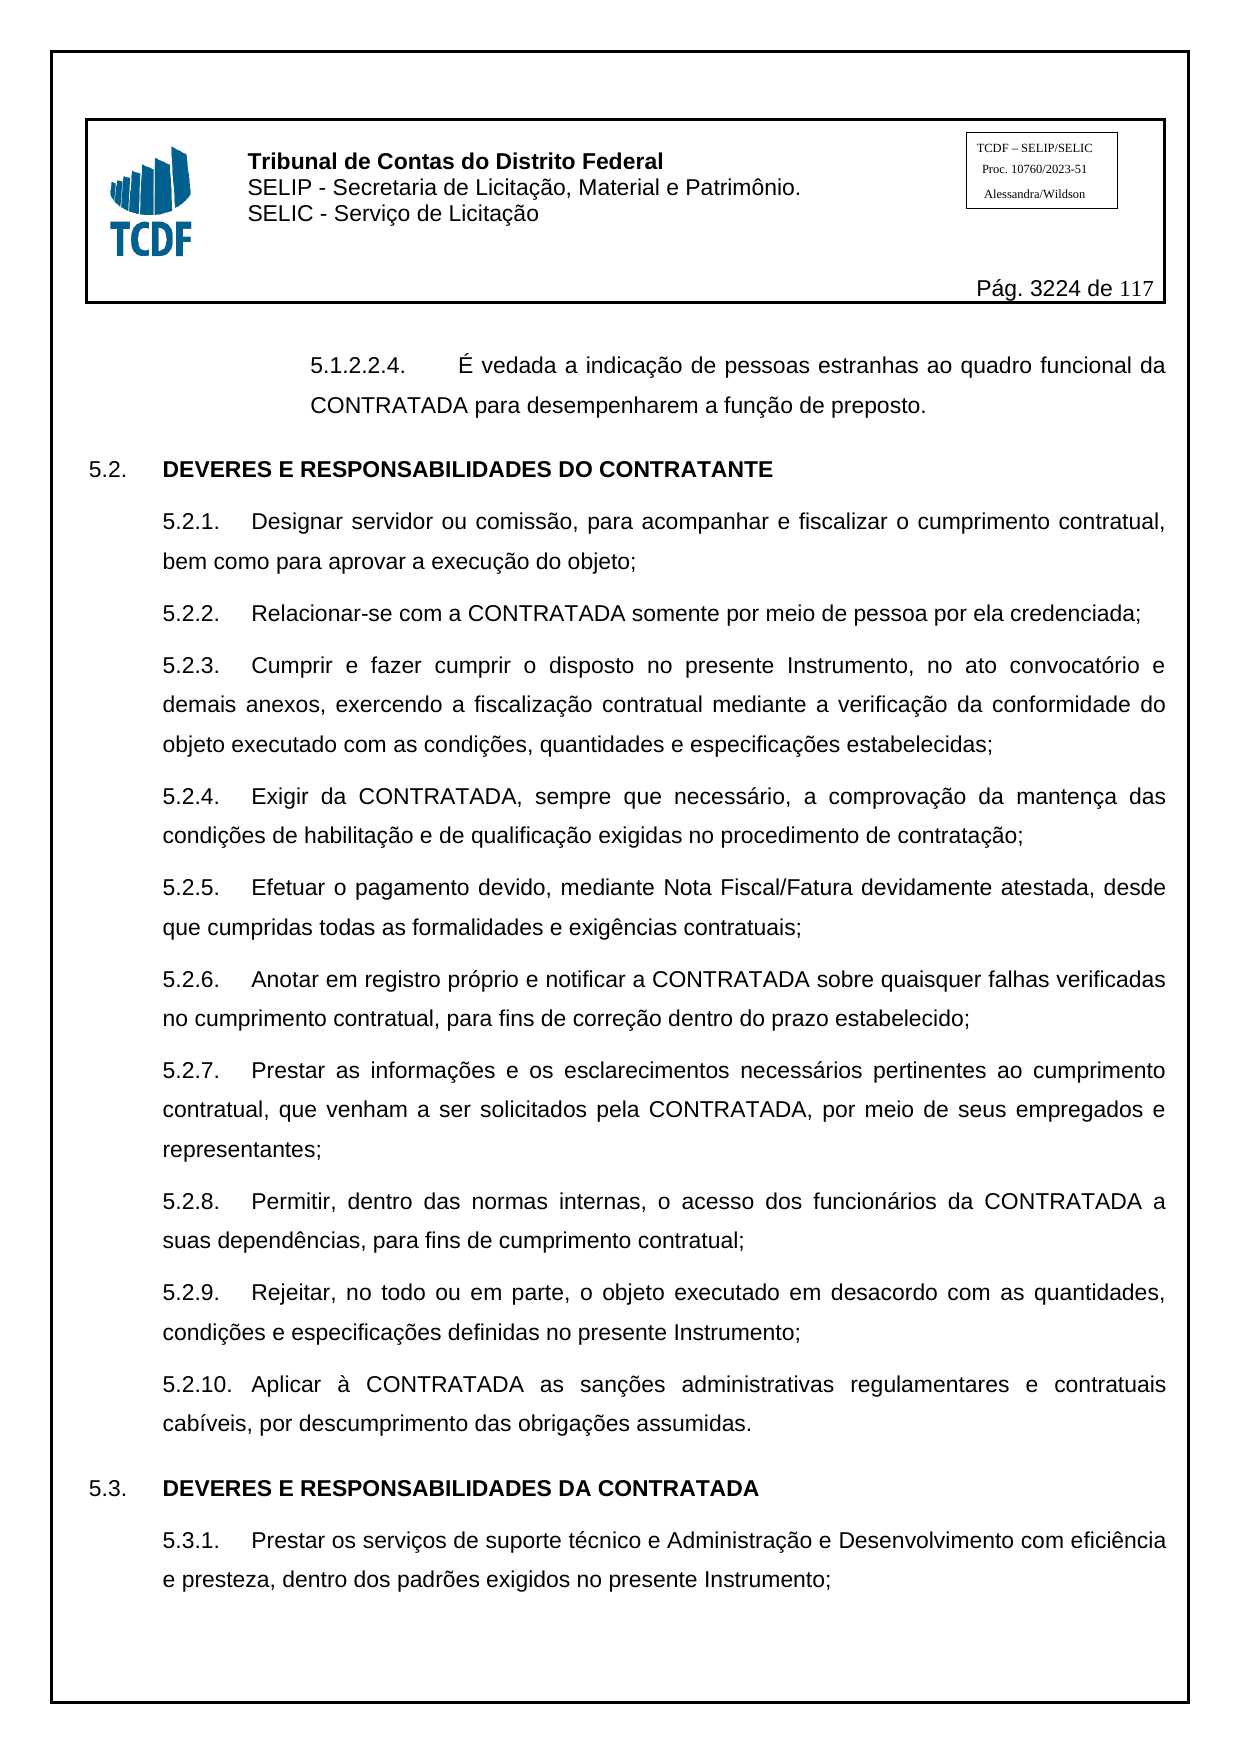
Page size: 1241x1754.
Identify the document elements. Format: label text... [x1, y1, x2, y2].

list Efetuar o pagamento devido, mediante Nota Fiscal/Fatura devidamente atestada, desde que cumpridas todas as formalidades e exigências contratuais; [162, 874, 1167, 940]
list Exigir da CONTRATADA, sempre que necessário, a comprovação da mantença das condições de habilitação e de qualificação exigidas no procedimento de contratação; [162, 783, 1167, 848]
list Relacionar-se com a CONTRATADA somente por meio de pessoa por ela credenciada; [162, 600, 1167, 626]
list Designar servidor ou comissão, para acompanhar e fiscalizar o cumprimento contratual, bem como para aprovar a execução do objeto; [162, 508, 1167, 574]
list DEVERES E RESPONSABILIDADES DO CONTRATANTE [89, 456, 1167, 483]
list Prestar os serviços de suporte técnico e Administração e Desenvolvimento com eficiência e presteza, dentro dos padrões exigidos no presente Instrumento; [162, 1527, 1167, 1593]
picture [95, 143, 206, 259]
list Cumprir e fazer cumprir o disposto no presente Instrumento, no ato convocatório e demais anexos, exercendo a fiscalização contratual mediante a verificação da conformidade do objeto executado com as condições, quantidades e especificações estabelecidas; [162, 652, 1167, 757]
text 5.1.2.2.4. É vedada a indicação de pessoas estranhas ao quadro funcional da CONTRATADA para desempenharem a função de preposto. [310, 352, 1167, 418]
list Anotar em registro próprio e notificar a CONTRATADA sobre quaisquer falhas verificadas no cumprimento contratual, para fins de correção dentro do prazo estabelecido; [162, 966, 1167, 1031]
list Aplicar à CONTRATADA as sanções administrativas regulamentares e contratuais cabíveis, por descumprimento das obrigações assumidas. [162, 1371, 1167, 1437]
list DEVERES E RESPONSABILIDADES DA CONTRATADA [89, 1475, 1167, 1501]
list Rejeitar, no todo ou em parte, o objeto executado em desacordo com as quantidades, condições e especificações definidas no presente Instrumento; [162, 1279, 1167, 1345]
list Prestar as informações e os esclarecimentos necessários pertinentes ao cumprimento contratual, que venham a ser solicitados pela CONTRATADA, por meio de seus empregados e representantes; [162, 1057, 1167, 1162]
list Permitir, dentro das normas internas, o acesso dos funcionários da CONTRATADA a suas dependências, para fins de cumprimento contratual; [162, 1188, 1167, 1254]
